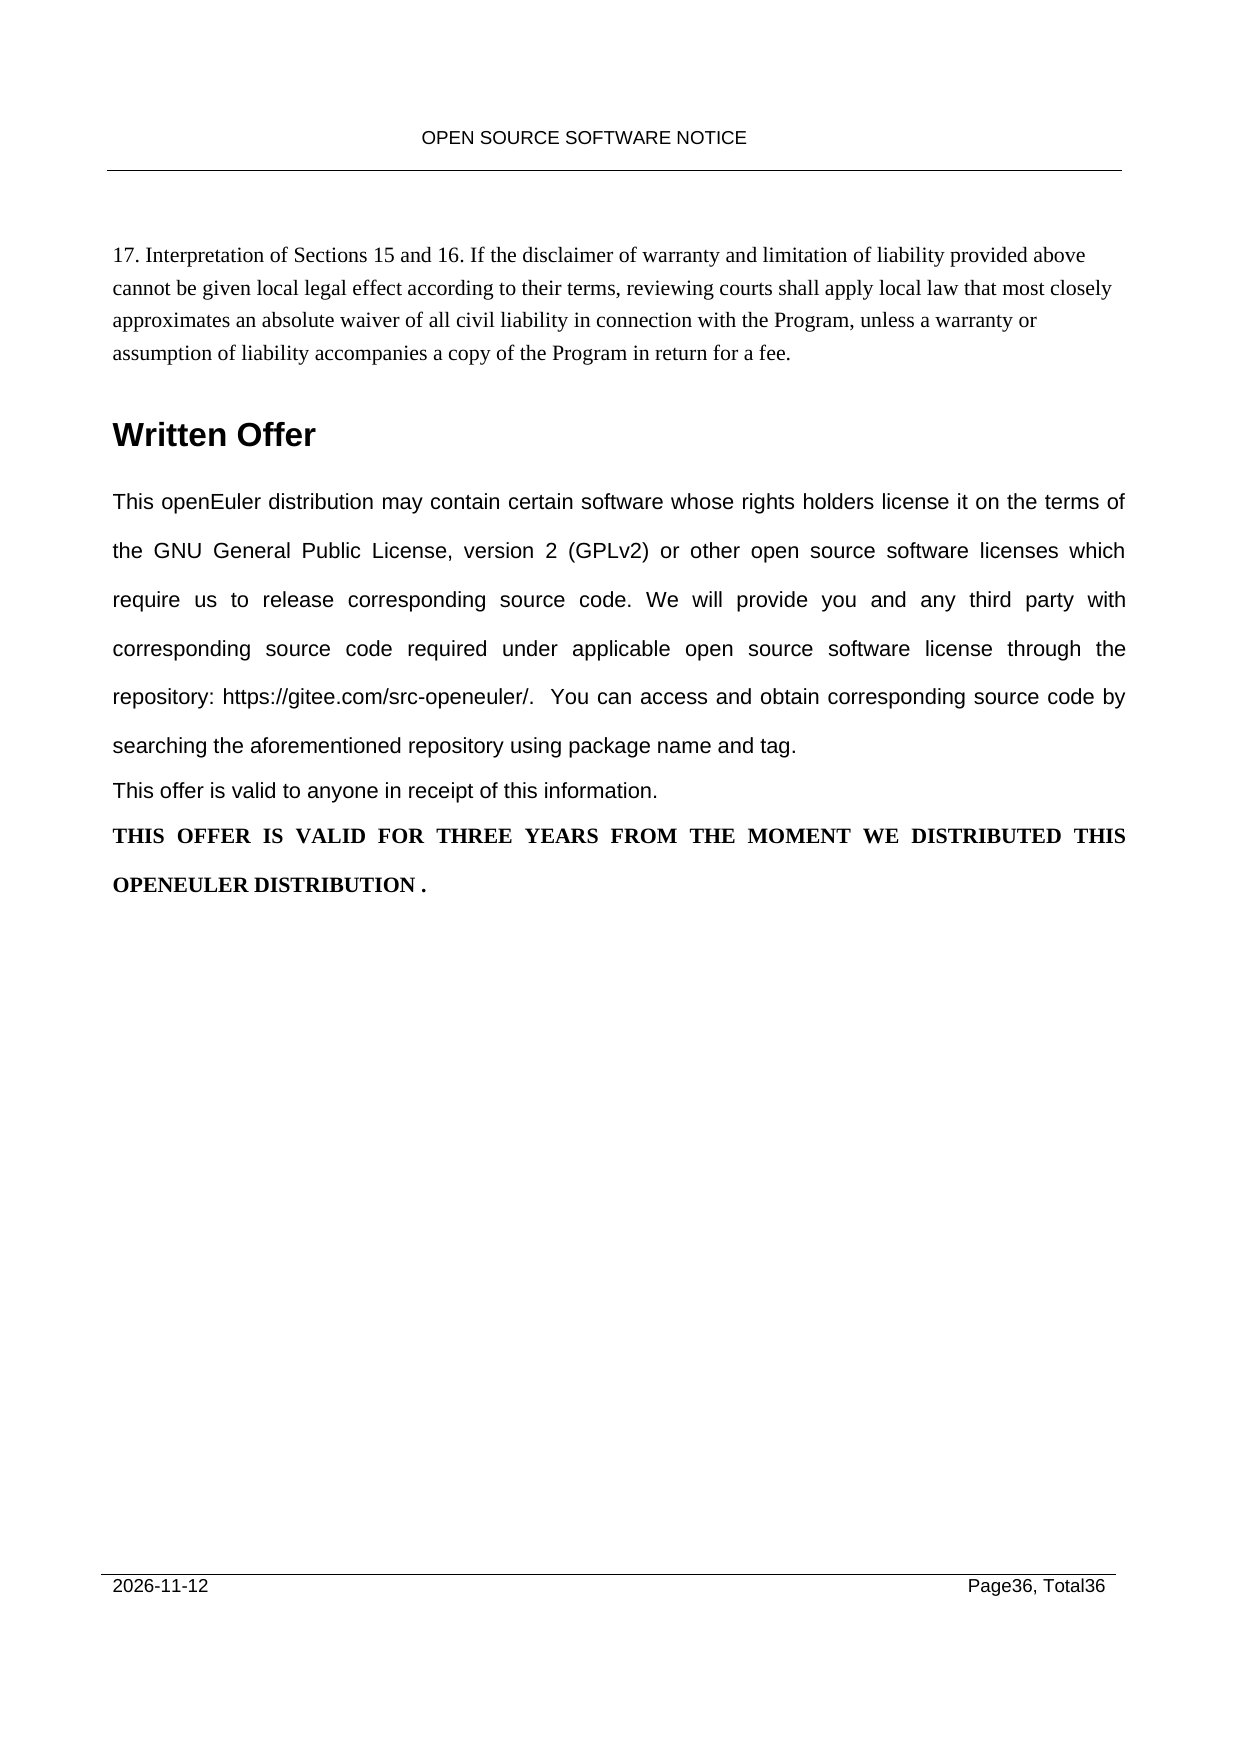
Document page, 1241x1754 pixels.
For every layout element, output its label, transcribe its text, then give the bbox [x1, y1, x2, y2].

text Written Offer [112, 401, 1128, 466]
text This offer is valid to anyone in receipt of this information. [112, 774, 1128, 807]
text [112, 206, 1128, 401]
text THIS OFFER IS VALID FOR THREE YEARS FROM THE MOMENT WE DISTRIBUTED THIS OPENEULER DISTRIBUTION . [112, 819, 1128, 901]
text This openEuler distribution may contain certain software whose rights holders license it on the terms of the GNU General Public License, version 2 (GPLv2) or other open source software licenses which require us to release corresponding source code. We will provide you and any third party with corresponding source code required under applicable open source software license through the repository: https://gitee.com/src-openeuler/. You can access and obtain corresponding source code by searching the aforementioned repository using package name and tag. [112, 486, 1128, 762]
